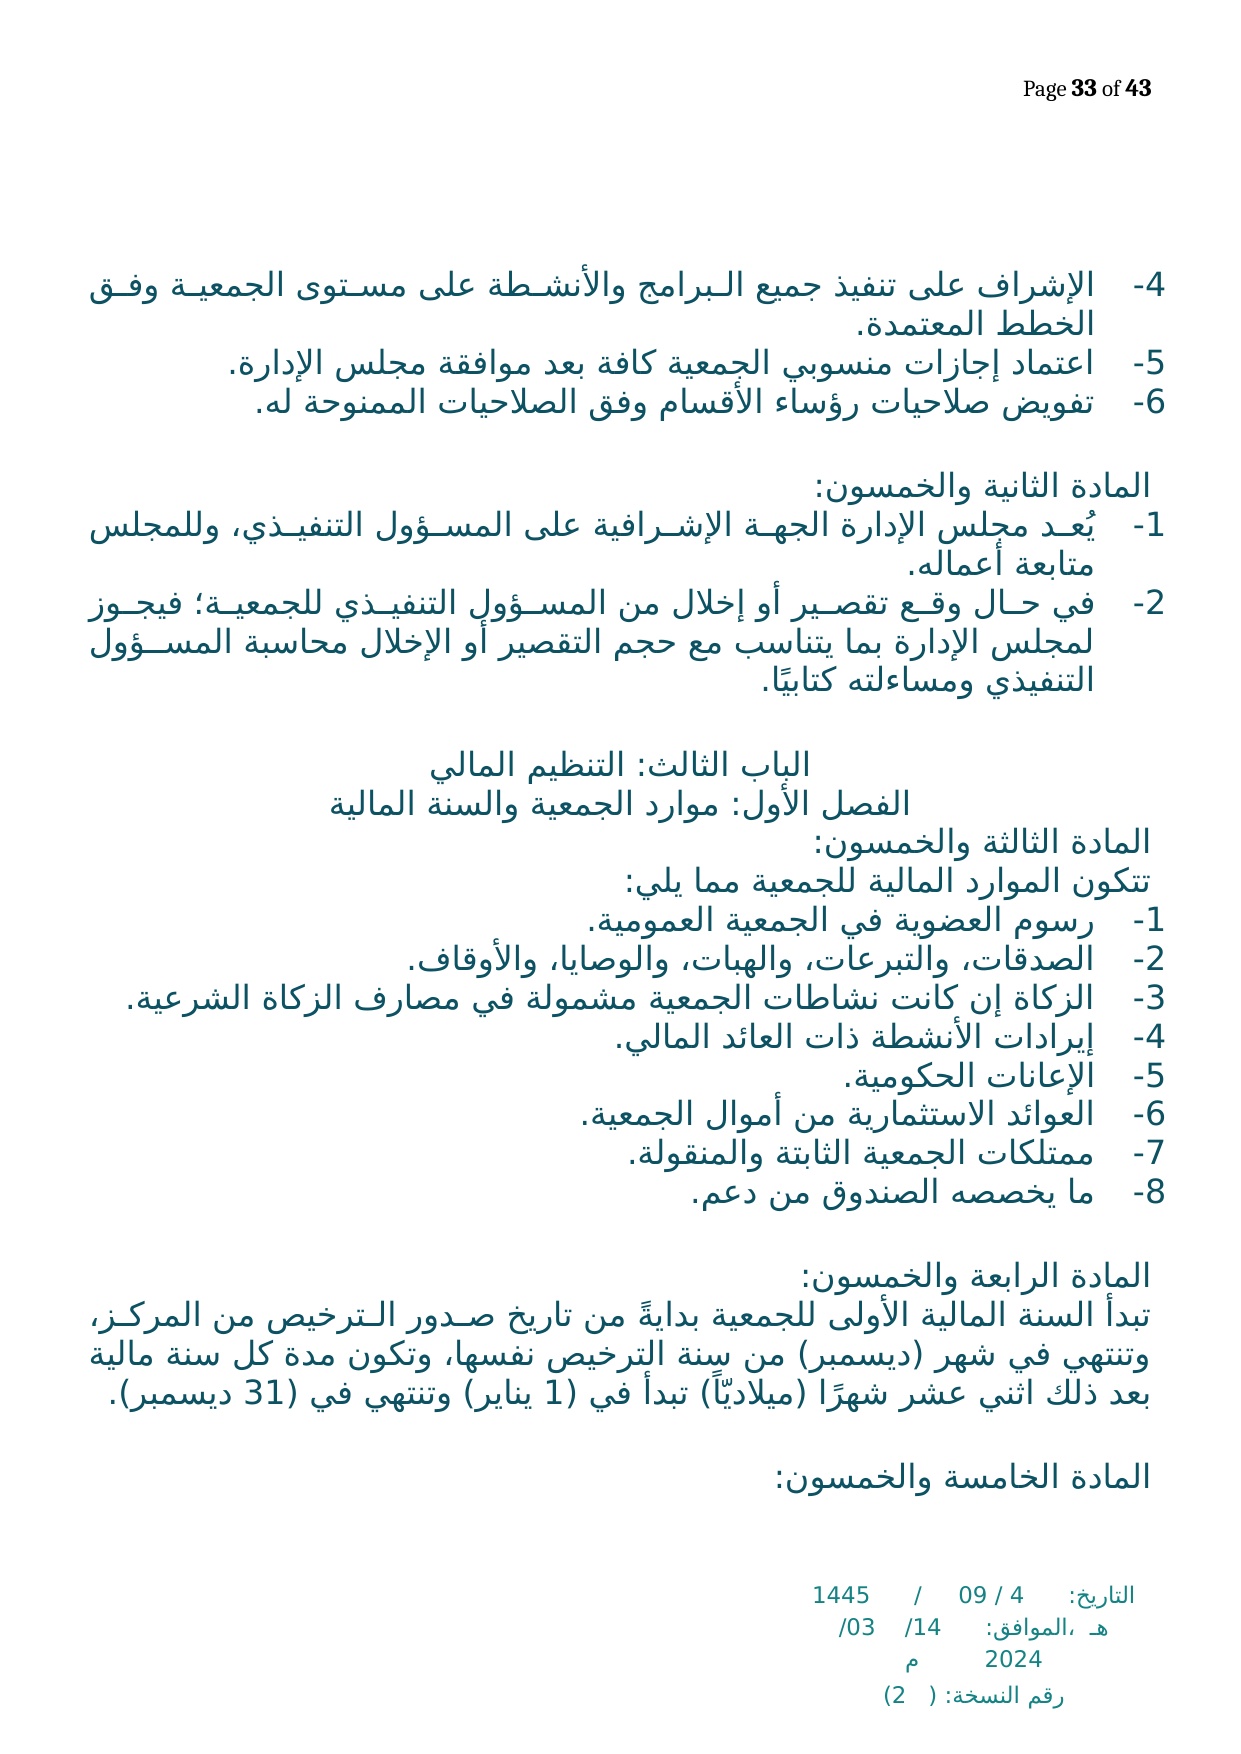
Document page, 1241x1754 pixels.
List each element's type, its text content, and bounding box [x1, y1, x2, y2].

list الزكاة إن كانت نشاطات الجمعية مشمولة في مصارف الزكاة الشرعية. [89, 978, 1133, 1017]
list تفويض صلاحيات رؤساء الأقسام وفق الصلاحيات الممنوحة له. [89, 382, 1133, 421]
text المادة الثانية والخمسون: [89, 467, 1152, 506]
list ممتلكات الجمعية الثابتة والمنقولة. [89, 1134, 1133, 1173]
list اعتماد إجازات منسوبي الجمعية كافة بعد موافقة مجلس الإدارة. [89, 343, 1133, 382]
text المادة الثالثة والخمسون: [89, 823, 1152, 862]
list العوائد الاستثمارية من أموال الجمعية. [89, 1095, 1133, 1134]
list إيرادات الأنشطة ذات العائد المالي. [89, 1017, 1133, 1056]
list الإعانات الحكومية. [89, 1056, 1133, 1095]
list ما يخصصه الصندوق من دعم. [89, 1173, 1133, 1211]
list الصدقات، والتبرعات، والهبات، والوصايا، والأوقاف. [89, 939, 1133, 978]
text المادة الرابعة والخمسون: [89, 1257, 1152, 1296]
text المادة الخامسة والخمسون: [89, 1458, 1152, 1497]
list الإشراف على تنفيذ جميع البرامج والأنشطة على مستوى الجمعية وفق الخطط المعتمدة. [89, 266, 1133, 343]
list في حال وقع تقصير أو إخلال من المسؤول التنفيذي للجمعية؛ فيجوز لمجلس الإدارة بما يتناسب مع حجم التقصير أو الإخلال محاسبة المسؤول التنفيذي ومساءلته كتابيًا. [89, 583, 1133, 700]
text الباب الثالث: التنظيم المالي [89, 745, 1152, 784]
list رسوم العضوية في الجمعية العمومية. [89, 901, 1133, 939]
text تبدأ السنة المالية الأولى للجمعية بدايةً من تاريخ صدور الترخيص من المركز، وتنتهي في شهر (ديسمبر) من سنة الترخيص نفسها، وتكون مدة كل سنة مالية بعد ذلك اثني عشر شهرًا (ميلاديّاً) تبدأ في (1 يناير) وتنتهي في (31 ديسمبر). [89, 1296, 1152, 1412]
text تتكون الموارد المالية للجمعية مما يلي: [89, 862, 1152, 901]
text الفصل الأول: موارد الجمعية والسنة المالية [89, 784, 1152, 823]
list يُعد مجلس الإدارة الجهة الإشرافية على المسؤول التنفيذي، وللمجلس متابعة أعماله. [89, 506, 1133, 583]
